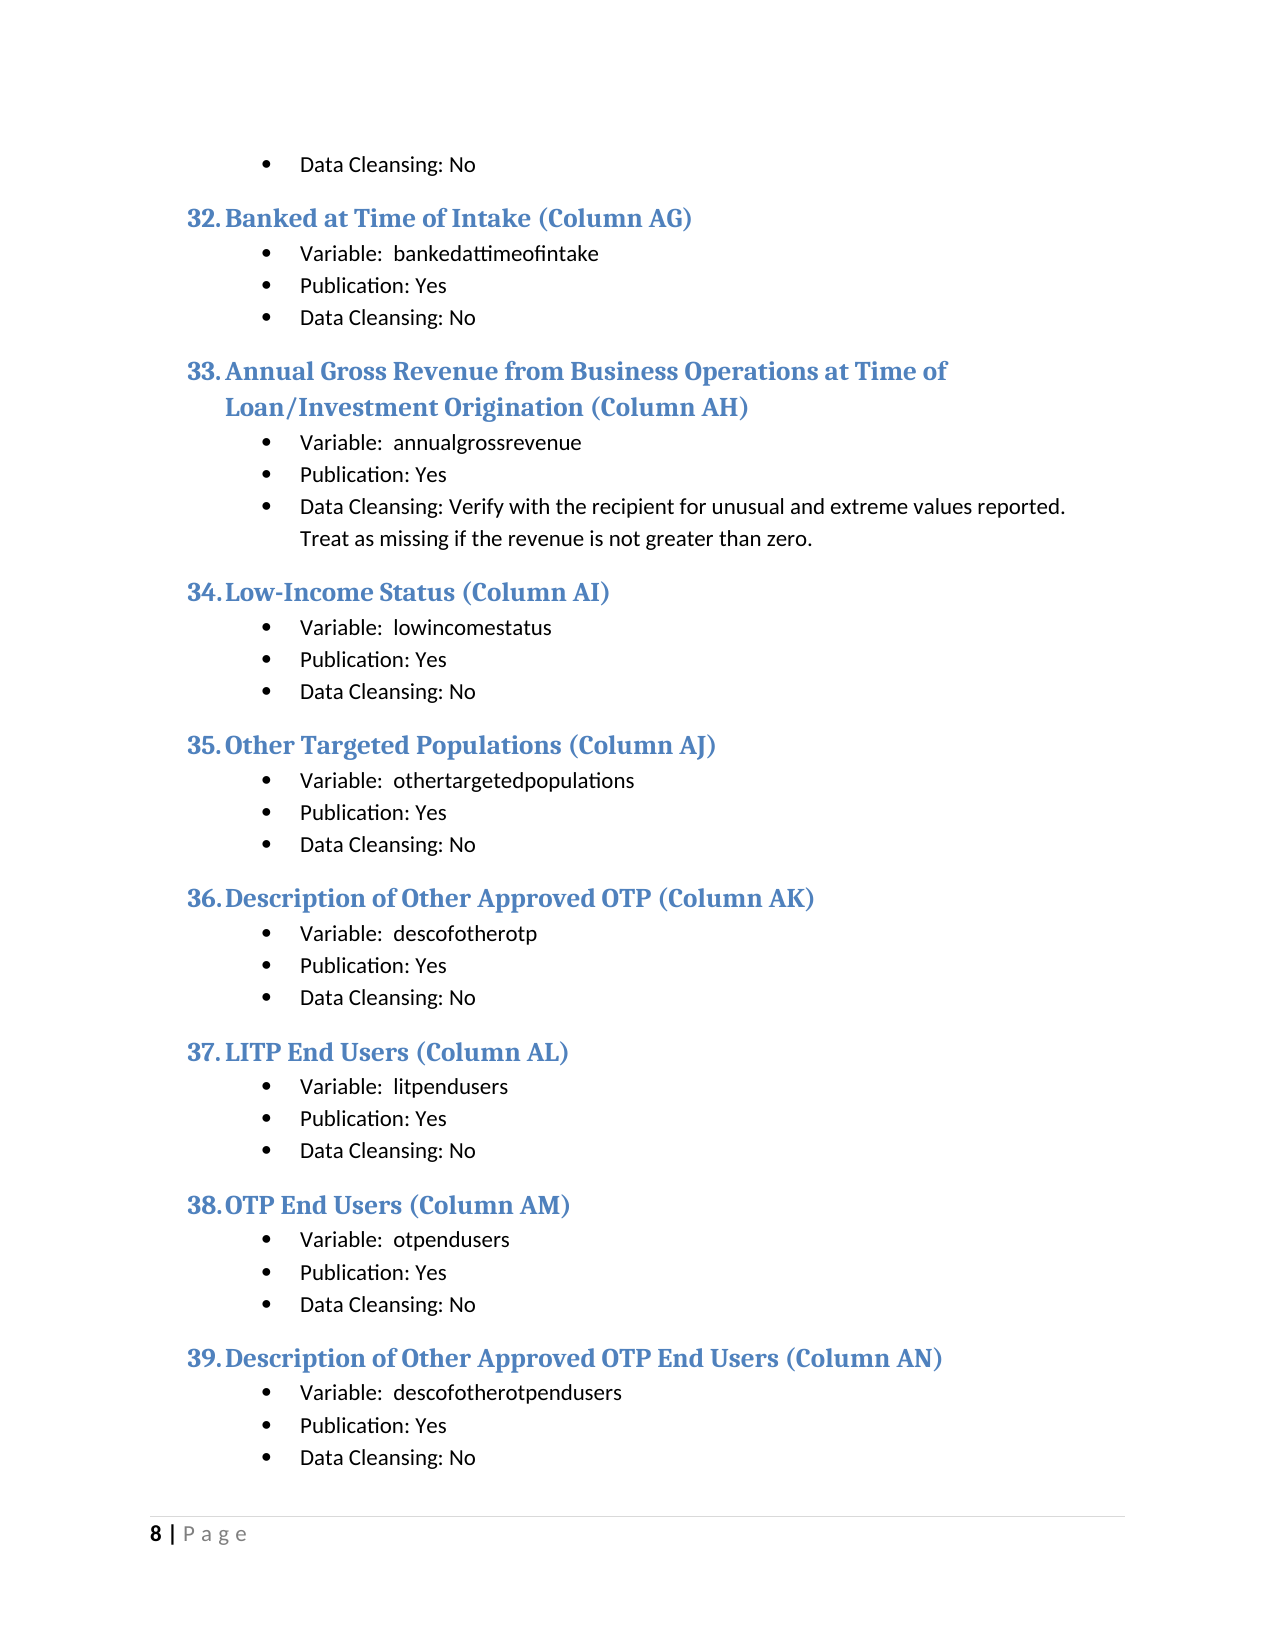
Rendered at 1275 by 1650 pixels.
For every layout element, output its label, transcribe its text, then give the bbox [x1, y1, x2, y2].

list Variable: othertargetedpopulations [262, 766, 1125, 794]
list Publication: Yes [262, 460, 1125, 488]
list Publication: Yes [262, 645, 1125, 673]
list Data Cleansing: No [262, 150, 1125, 178]
list Publication: Yes [262, 271, 1125, 299]
subtitle Low-Income Status (Column AI) [187, 577, 1125, 608]
list Variable: litpendusers [262, 1072, 1125, 1100]
subtitle Other Targeted Populations (Column AJ) [187, 730, 1125, 761]
list Data Cleansing: Verify with the recipient for unusual and extreme values reported. Treat as missing if the revenue is not greater than zero. [262, 492, 1125, 552]
list Variable: otpendusers [262, 1225, 1125, 1253]
list Data Cleansing: No [262, 303, 1125, 331]
list Publication: Yes [262, 1258, 1125, 1286]
list Variable: lowincomestatus [262, 613, 1125, 641]
list Data Cleansing: No [262, 983, 1125, 1012]
list Publication: Yes [262, 798, 1125, 826]
list Variable: descofotherotpendusers [262, 1378, 1125, 1407]
subtitle Banked at Time of Intake (Column AG) [187, 203, 1125, 234]
list Data Cleansing: No [262, 1443, 1125, 1471]
list Publication: Yes [262, 951, 1125, 979]
list Variable: descofotherotp [262, 919, 1125, 947]
list Publication: Yes [262, 1411, 1125, 1439]
subtitle OTP End Users (Column AM) [187, 1190, 1125, 1221]
list Data Cleansing: No [262, 1290, 1125, 1318]
subtitle Annual Gross Revenue from Business Operations at Time of Loan/Investment Origination (Column AH) [187, 356, 1125, 423]
list Variable: annualgrossrevenue [262, 428, 1125, 456]
list Data Cleansing: No [262, 677, 1125, 705]
list Data Cleansing: No [262, 1137, 1125, 1165]
subtitle Description of Other Approved OTP (Column AK) [187, 883, 1125, 914]
subtitle LITP End Users (Column AL) [187, 1037, 1125, 1068]
list Variable: bankedattimeofintake [262, 239, 1125, 267]
list Data Cleansing: No [262, 830, 1125, 858]
subtitle Description of Other Approved OTP End Users (Column AN) [187, 1343, 1125, 1374]
list Publication: Yes [262, 1104, 1125, 1132]
